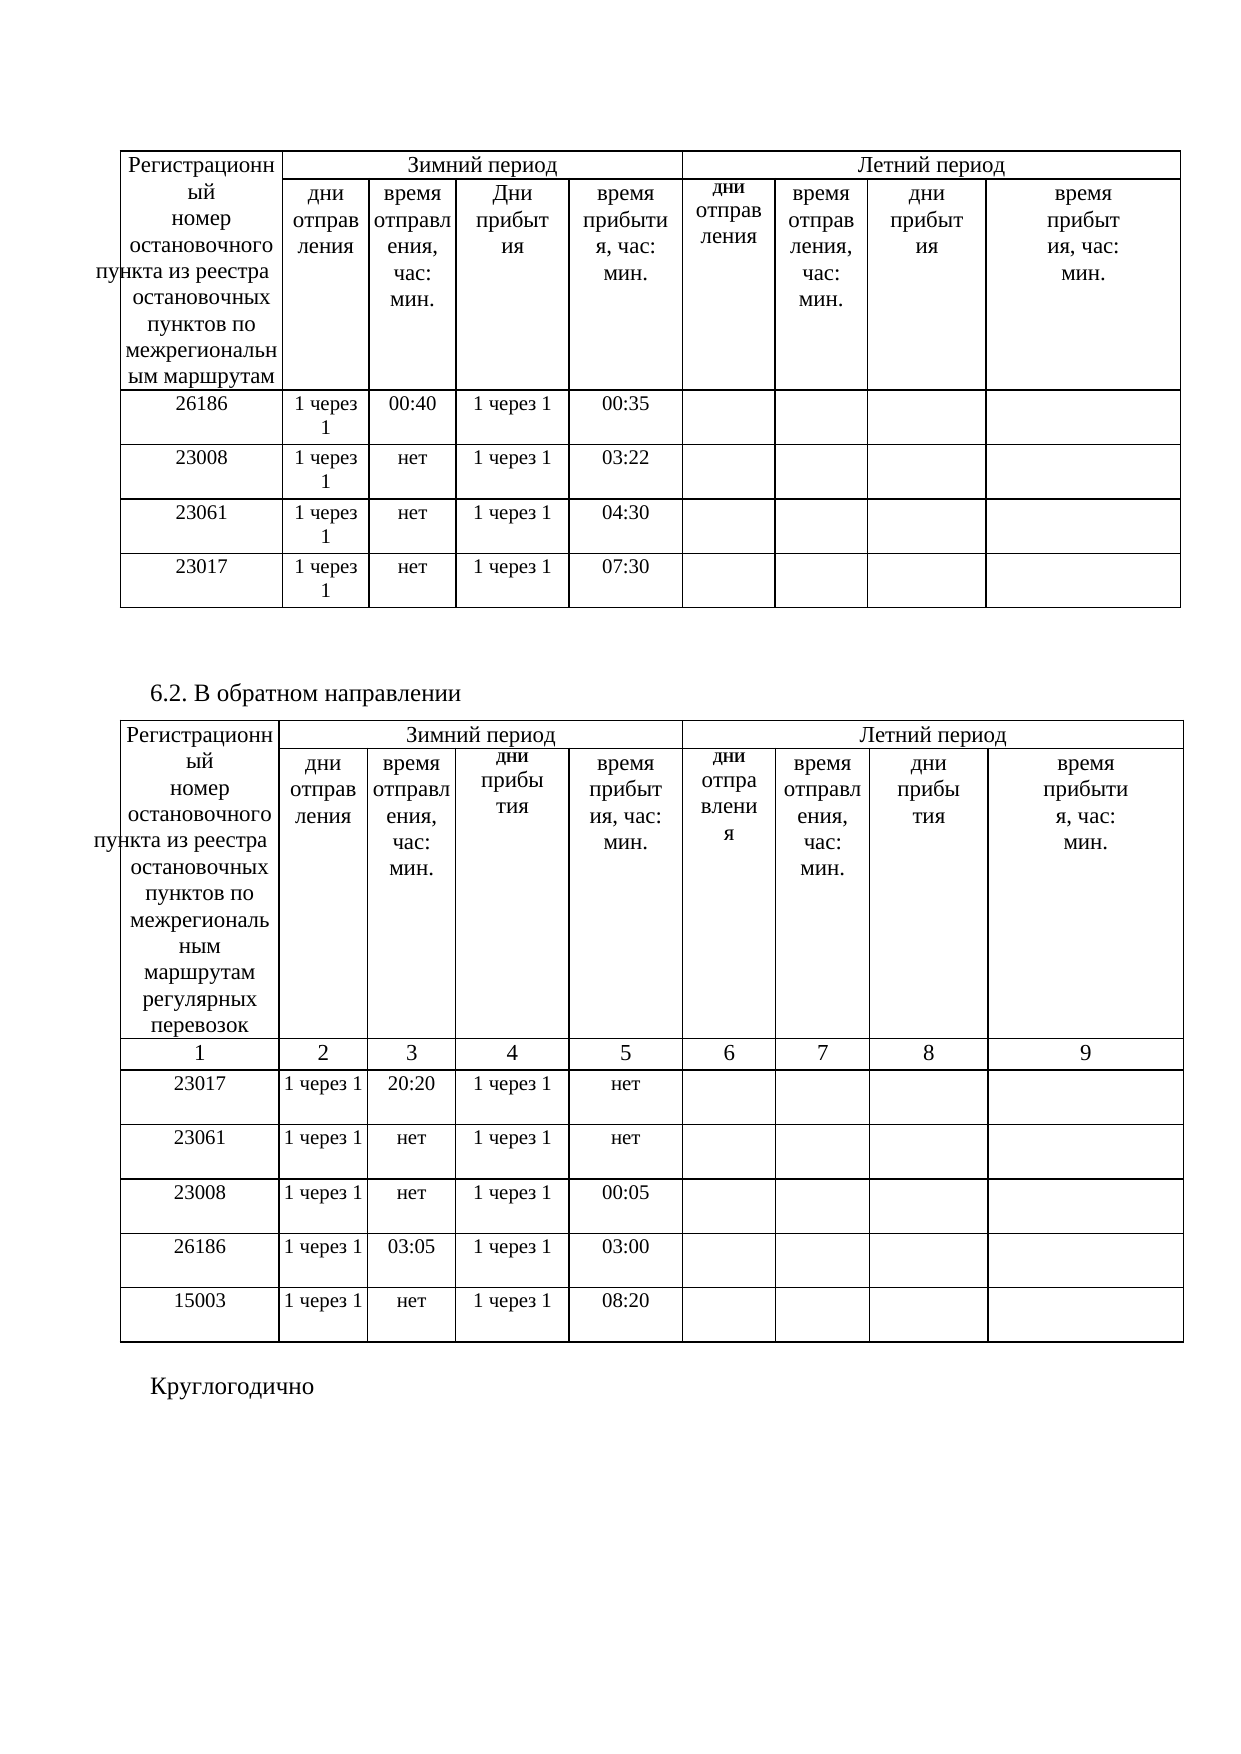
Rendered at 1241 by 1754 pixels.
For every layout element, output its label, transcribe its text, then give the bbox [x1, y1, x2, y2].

table_cell [989, 1180, 1183, 1232]
table_cell [683, 1071, 775, 1124]
table_cell [776, 554, 867, 607]
table_cell 00:35 [570, 391, 682, 444]
table_cell нет [570, 1071, 682, 1124]
table_cell время отправл ения, час: мин. [776, 749, 869, 1037]
table_cell [683, 554, 774, 607]
table_cell 23061 [121, 500, 282, 552]
table_cell 20:20 [368, 1071, 455, 1124]
table_cell 1 через 1 [280, 1125, 367, 1178]
table_cell 1 через 1 [456, 1180, 568, 1232]
table_cell ДНИ отправ ления [683, 180, 774, 389]
table_cell [683, 1125, 775, 1178]
table_cell 04:30 [570, 500, 682, 552]
table_cell 1 через 1 [457, 391, 568, 444]
table_cell 26186 [121, 1234, 278, 1287]
table_cell [870, 1288, 987, 1341]
table_cell 23008 [121, 445, 282, 498]
table_cell 1 через 1 [280, 1071, 367, 1124]
table_cell дни прибыт ия [868, 180, 985, 389]
table_cell [776, 1071, 869, 1124]
table_header Зимний период [280, 721, 682, 747]
text Круглогодично [150, 1371, 1090, 1400]
table_cell [987, 554, 1180, 607]
table_cell 1 через 1 [456, 1234, 568, 1287]
table_cell 1 через 1 [456, 1071, 568, 1124]
table_cell 8 [870, 1039, 987, 1069]
table_cell 03:05 [368, 1234, 455, 1287]
table_cell нет [570, 1125, 682, 1178]
table_cell [870, 1125, 987, 1178]
table_cell [776, 391, 867, 444]
table_cell 2 [280, 1039, 367, 1069]
table_cell [776, 445, 867, 498]
table_cell 3 [368, 1039, 455, 1069]
table_cell [776, 1125, 869, 1178]
table_cell нет [368, 1288, 455, 1341]
table_cell [868, 500, 985, 552]
table_cell нет [370, 554, 455, 607]
table_cell 1 [121, 1039, 278, 1069]
table_cell [987, 500, 1180, 552]
table_header Летний период [683, 721, 1183, 747]
table_cell дни отправ ления [283, 180, 368, 389]
table_cell 1 через 1 [280, 1234, 367, 1287]
table_cell время прибыти я, час: мин. [989, 749, 1183, 1037]
table_cell 23017 [121, 554, 282, 607]
table_cell время прибыт ия, час: мин. [987, 180, 1180, 389]
table_cell [989, 1234, 1183, 1287]
table_cell [987, 445, 1180, 498]
table_cell нет [368, 1125, 455, 1178]
table_cell [868, 391, 985, 444]
table_cell ДНИ прибы тия [456, 749, 568, 1037]
table_cell 1 через 1 [456, 1288, 568, 1341]
table_cell [683, 1288, 775, 1341]
table_cell 00:05 [570, 1180, 682, 1232]
table_cell [989, 1125, 1183, 1178]
table_cell [683, 391, 774, 444]
table_cell 1 через 1 [457, 500, 568, 552]
table_cell дни прибы тия [870, 749, 987, 1037]
table_cell 1 через 1 [283, 391, 368, 444]
table_cell 03:22 [570, 445, 682, 498]
table_cell 1 через 1 [283, 554, 368, 607]
table_header Зимний период [283, 152, 682, 178]
table_cell [776, 1288, 869, 1341]
table_cell [870, 1071, 987, 1124]
table_cell 5 [570, 1039, 682, 1069]
table_cell 1 через 1 [280, 1180, 367, 1232]
table_cell 08:20 [570, 1288, 682, 1341]
table_cell [776, 1234, 869, 1287]
table_cell 1 через 1 [456, 1125, 568, 1178]
table_cell [683, 500, 774, 552]
table_cell [989, 1288, 1183, 1341]
table_cell [683, 1180, 775, 1232]
table_cell ДНИ отпра влени я [683, 749, 775, 1037]
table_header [121, 152, 282, 389]
table_header Регистрационный номер остановочного пункта из реестра остановочных пунктов по межрегиональным маршрутам регулярных перевозок [121, 721, 278, 1037]
table_cell [868, 554, 985, 607]
table_cell 03:00 [570, 1234, 682, 1287]
table_cell время прибыти я, час: мин. [570, 180, 682, 389]
table_cell время прибыт ия, час: мин. [570, 749, 682, 1037]
text 6.2. В обратном направлении [150, 678, 1090, 707]
table_cell 1 через 1 [280, 1288, 367, 1341]
table_cell 7 [776, 1039, 869, 1069]
table_cell 1 через 1 [457, 445, 568, 498]
table_cell [776, 500, 867, 552]
table_cell 23017 [121, 1071, 278, 1124]
table_cell 4 [456, 1039, 568, 1069]
table_cell дни отправ ления [280, 749, 367, 1037]
table_cell 15003 [121, 1288, 278, 1341]
table_cell 26186 [121, 391, 282, 444]
table_cell Дни прибыт ия [457, 180, 568, 389]
table_cell [868, 445, 985, 498]
table_cell 9 [989, 1039, 1183, 1069]
table_cell 1 через 1 [457, 554, 568, 607]
table_cell [987, 391, 1180, 444]
table_cell 00:40 [370, 391, 455, 444]
table_cell [870, 1180, 987, 1232]
table_cell время отправ ления, час: мин. [776, 180, 867, 389]
table_cell время отправл ения, час: мин. [370, 180, 455, 389]
table_cell [776, 1180, 869, 1232]
table_cell 1 через 1 [283, 500, 368, 552]
table_cell 23008 [121, 1180, 278, 1232]
table_cell [683, 1234, 775, 1287]
table_cell [870, 1234, 987, 1287]
table_cell нет [370, 500, 455, 552]
table_cell 07:30 [570, 554, 682, 607]
table_cell нет [368, 1180, 455, 1232]
table_cell 23061 [121, 1125, 278, 1178]
table_header Летний период [683, 152, 1180, 178]
table_cell время отправл ения, час: мин. [368, 749, 455, 1037]
table_cell нет [370, 445, 455, 498]
table_cell 1 через 1 [283, 445, 368, 498]
table_cell 6 [683, 1039, 775, 1069]
table_cell [683, 445, 774, 498]
table_cell [989, 1071, 1183, 1124]
